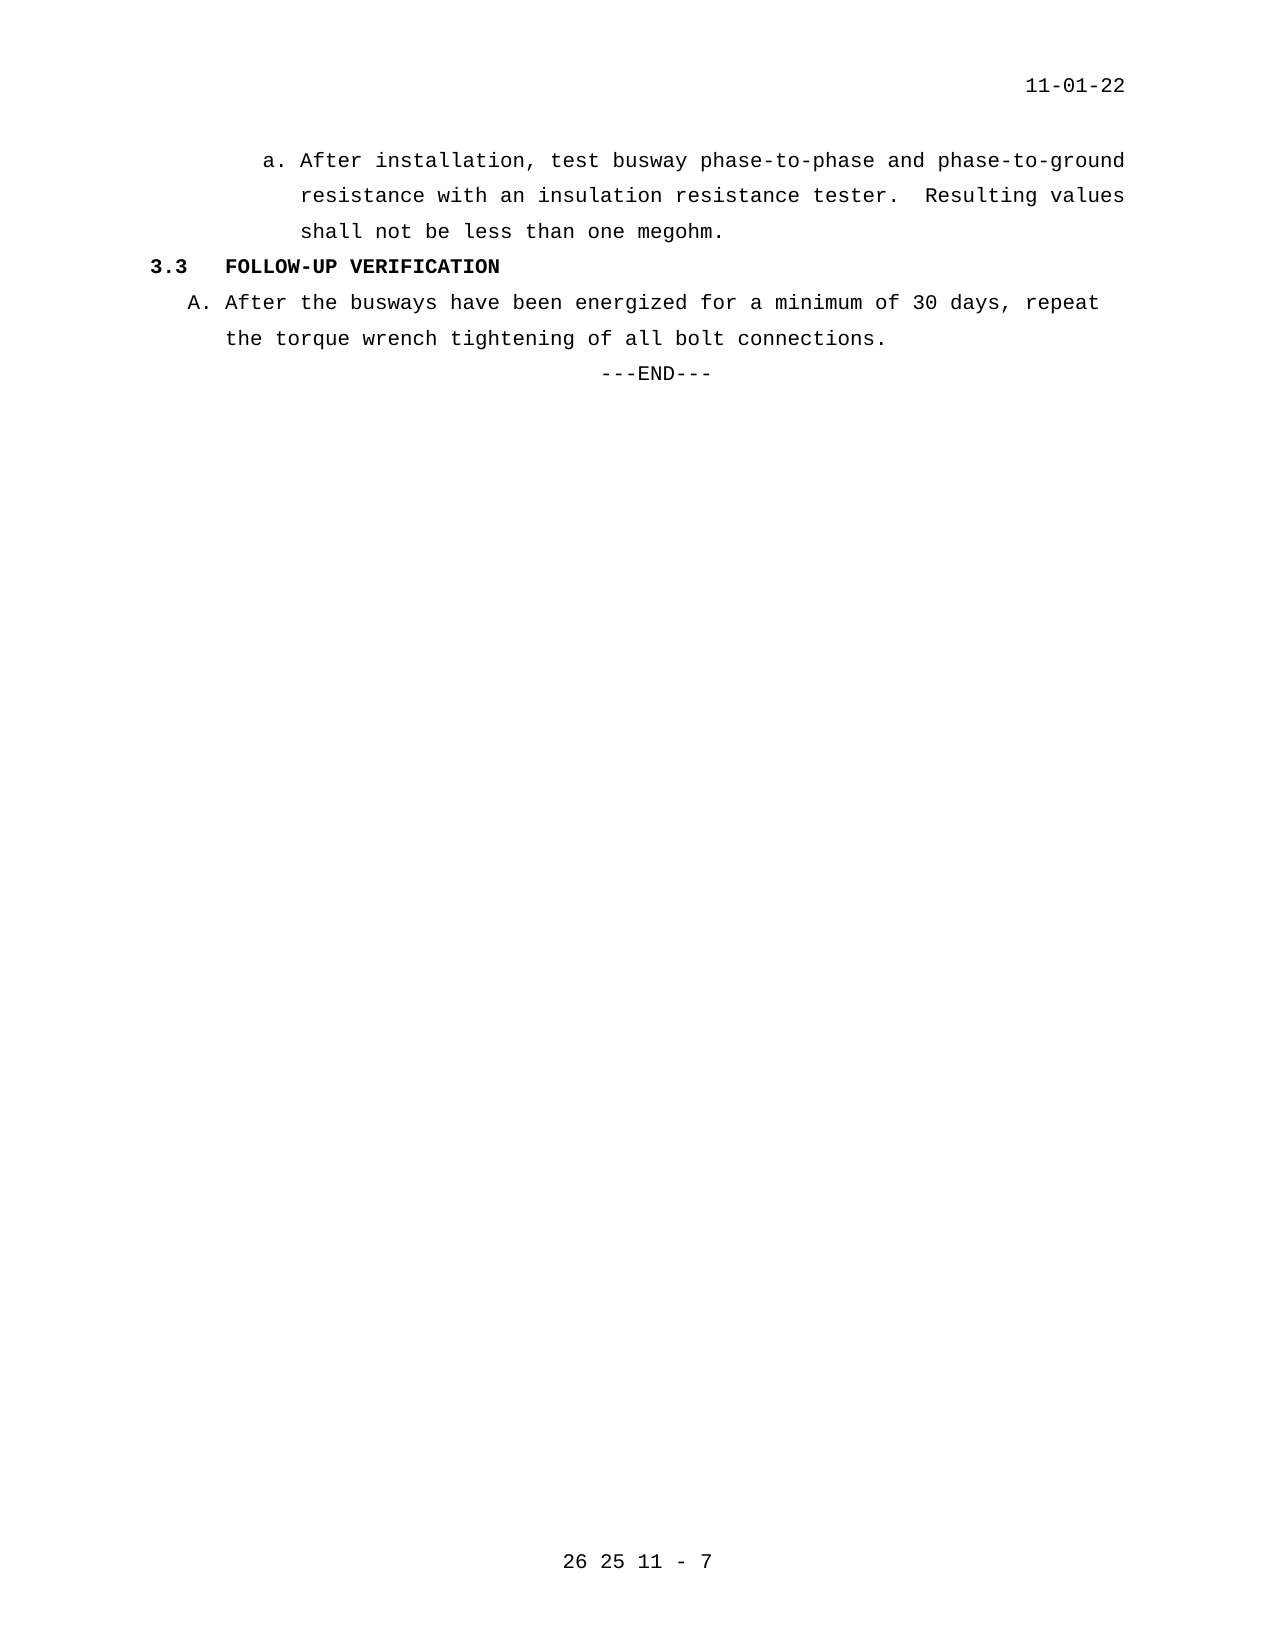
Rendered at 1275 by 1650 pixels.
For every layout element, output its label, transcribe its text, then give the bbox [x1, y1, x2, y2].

text 3.3 Follow-Up Verification [150, 256, 1125, 280]
text ---END--- [187, 363, 1125, 387]
text A. After the busways have been energized for a minimum of 30 days, repeat the torque wrench tightening of all bolt connections. [187, 292, 1125, 351]
text a. After installation, test busway phase-to-phase and phase-to-ground resistance with an insulation resistance tester. Resulting values shall not be less than one megohm. [262, 150, 1125, 244]
